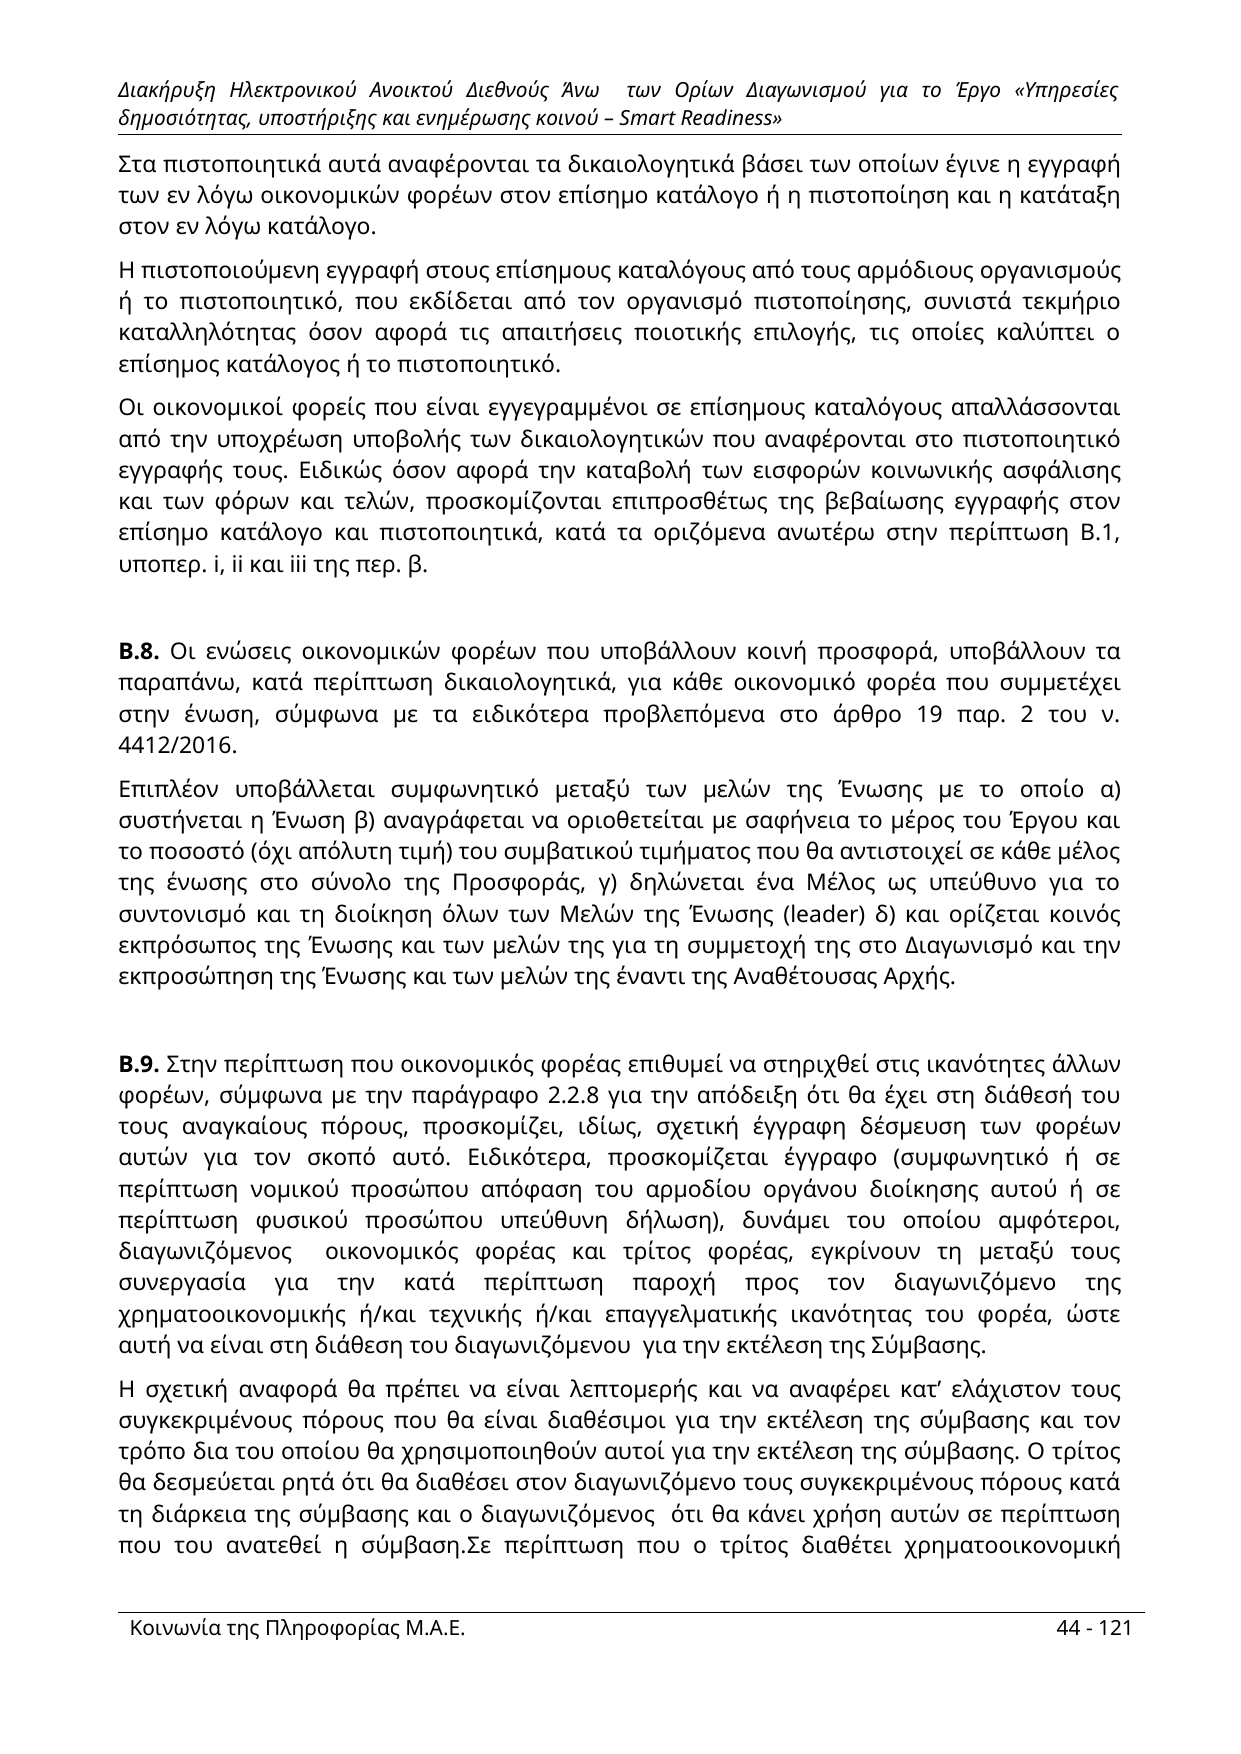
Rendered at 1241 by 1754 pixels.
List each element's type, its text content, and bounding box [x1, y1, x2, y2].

text Η πιστοποιούμενη εγγραφή στους επίσημους καταλόγους από τους αρμόδιους οργανισμούς ή το πιστοποιητικό, που εκδίδεται από τον οργανισμό πιστοποίησης, συνιστά τεκμήριο καταλληλότητας όσον αφορά τις απαιτήσεις ποιοτικής επιλογής, τις οποίες καλύπτει ο επίσημος κατάλογος ή το πιστοποιητικό. [118, 254, 1122, 379]
text Β.9. Στην περίπτωση που οικονομικός φορέας επιθυμεί να στηριχθεί στις ικανότητες άλλων φορέων, σύμφωνα με την παράγραφο 2.2.8 για την απόδειξη ότι θα έχει στη διάθεσή του τους αναγκαίους πόρους, προσκομίζει, ιδίως, σχετική έγγραφη δέσμευση των φορέων αυτών για τον σκοπό αυτό. Ειδικότερα, προσκομίζεται έγγραφο (συμφωνητικό ή σε περίπτωση νομικού προσώπου απόφαση του αρμοδίου οργάνου διοίκησης αυτού ή σε περίπτωση φυσικού προσώπου υπεύθυνη δήλωση), δυνάμει του οποίου αμφότεροι, διαγωνιζόμενος οικονομικός φορέας και τρίτος φορέας, εγκρίνουν τη μεταξύ τους συνεργασία για την κατά περίπτωση παροχή προς τον διαγωνιζόμενο της χρηματοοικονομικής ή/και τεχνικής ή/και επαγγελματικής ικανότητας του φορέα, ώστε αυτή να είναι στη διάθεση του διαγωνιζόμενου για την εκτέλεση της Σύμβασης. [118, 1047, 1122, 1360]
text Β.8. Οι ενώσεις οικονομικών φορέων που υποβάλλουν κοινή προσφορά, υποβάλλουν τα παραπάνω, κατά περίπτωση δικαιολογητικά, για κάθε οικονομικό φορέα που συμμετέχει στην ένωση, σύμφωνα με τα ειδικότερα προβλεπόμενα στο άρθρο 19 παρ. 2 του ν. 4412/2016. [118, 635, 1122, 760]
text Οι οικονομικοί φορείς που είναι εγγεγραμμένοι σε επίσημους καταλόγους απαλλάσσονται από την υποχρέωση υποβολής των δικαιολογητικών που αναφέρονται στο πιστοποιητικό εγγραφής τους. Ειδικώς όσον αφορά την καταβολή των εισφορών κοινωνικής ασφάλισης και των φόρων και τελών, προσκομίζονται επιπροσθέτως της βεβαίωσης εγγραφής στον επίσημο κατάλογο και πιστοποιητικά, κατά τα οριζόμενα ανωτέρω στην περίπτωση Β.1, υποπερ. i, ii και iii της περ. β. [118, 391, 1122, 579]
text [118, 1372, 1122, 1560]
text Στα πιστοποιητικά αυτά αναφέρονται τα δικαιολογητικά βάσει των οποίων έγινε η εγγραφή των εν λόγω οικονομικών φορέων στον επίσημο κατάλογο ή η πιστοποίηση και η κατάταξη στον εν λόγω κατάλογο. [118, 147, 1122, 241]
text Επιπλέον υποβάλλεται συμφωνητικό μεταξύ των μελών της Ένωσης με το οποίο α) συστήνεται η Ένωση β) αναγράφεται να οριοθετείται με σαφήνεια το μέρος του Έργου και το ποσοστό (όχι απόλυτη τιμή) του συμβατικού τιμήματος που θα αντιστοιχεί σε κάθε μέλος της ένωσης στο σύνολο της Προσφοράς, γ) δηλώνεται ένα Μέλος ως υπεύθυνο για το συντονισμό και τη διοίκηση όλων των Μελών της Ένωσης (leader) δ) και ορίζεται κοινός εκπρόσωπος της Ένωσης και των μελών της για τη συμμετοχή της στο Διαγωνισμό και την εκπροσώπηση της Ένωσης και των μελών της έναντι της Αναθέτουσας Αρχής. [118, 772, 1122, 991]
